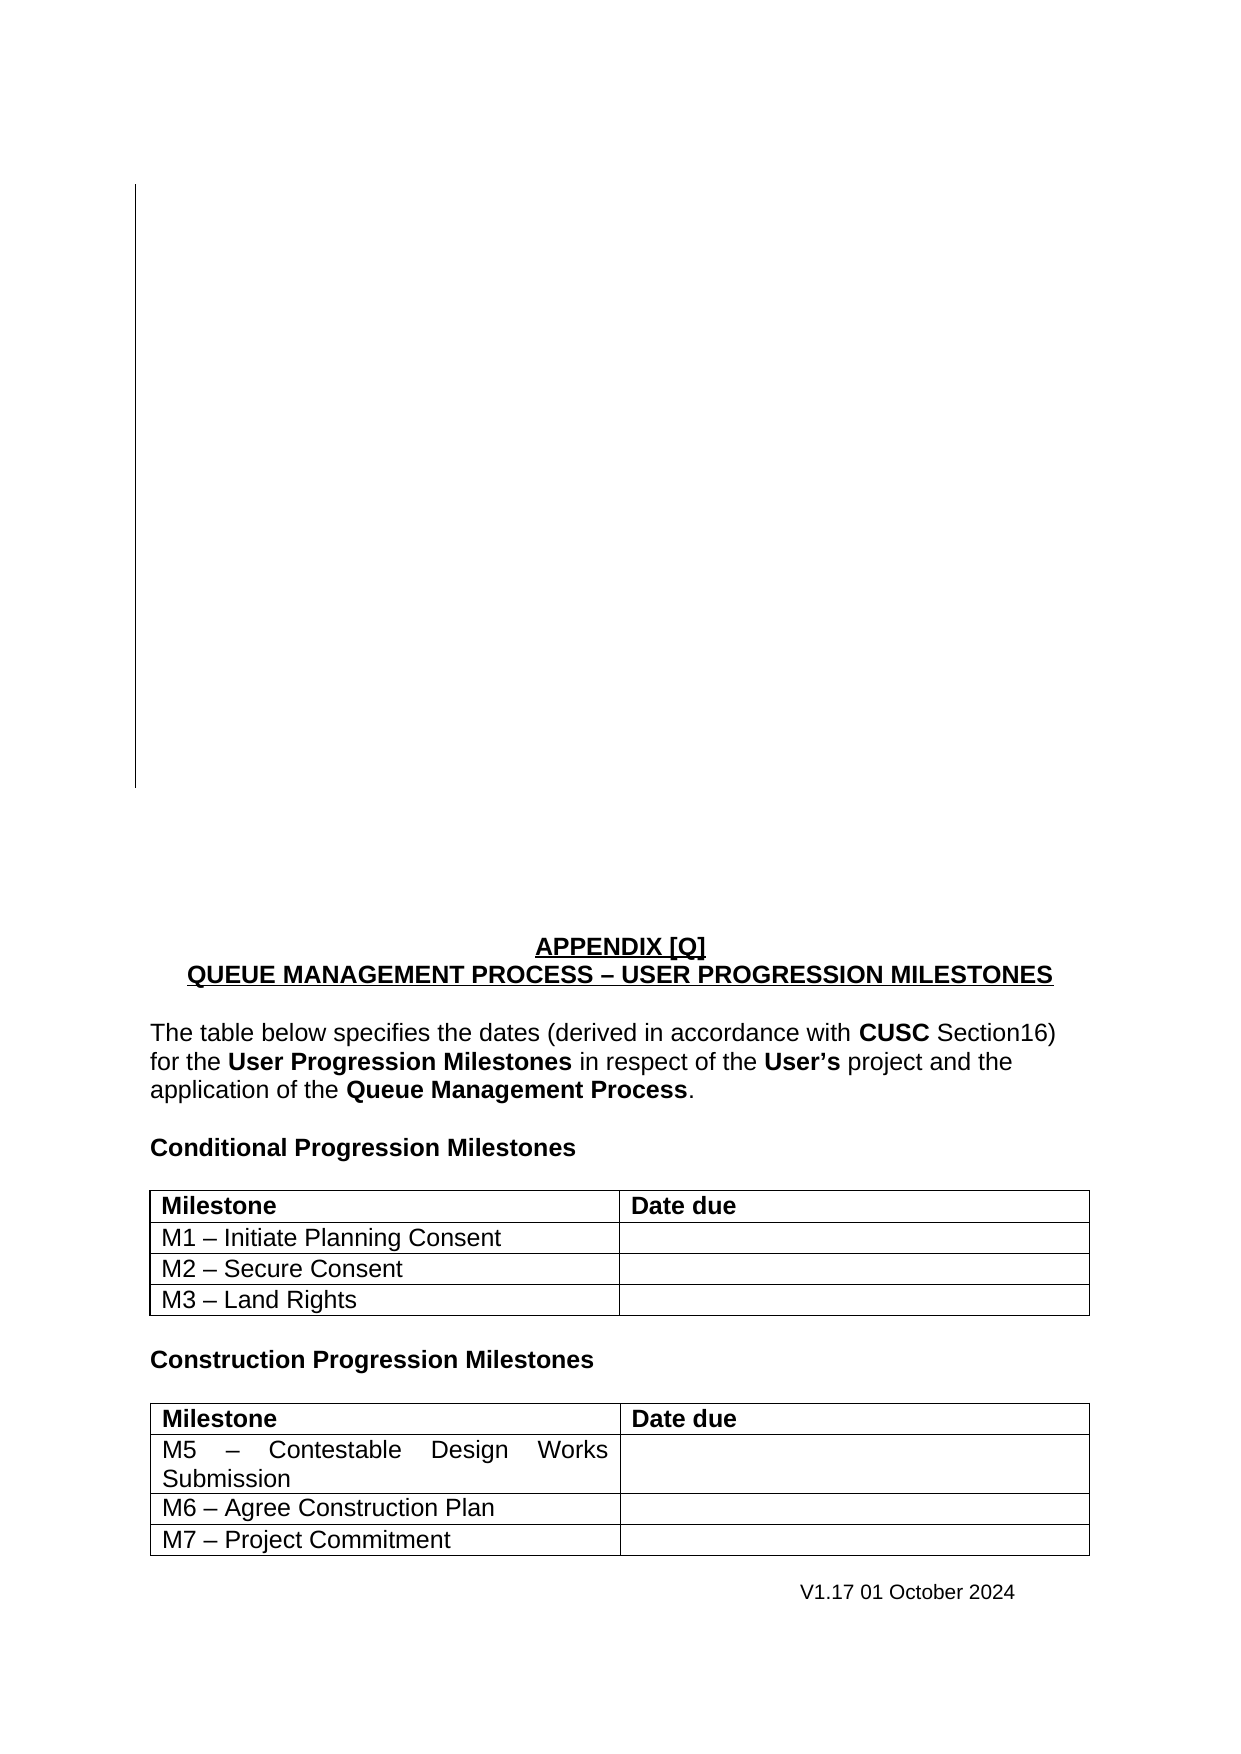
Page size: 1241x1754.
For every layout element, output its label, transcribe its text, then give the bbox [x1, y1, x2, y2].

text The table below specifies the dates (derived in accordance with CUSC Section16) for the User Progression Milestones in respect of the User’s project and the application of the Queue Management Process. [150, 1018, 1090, 1104]
table_header Date due [620, 1191, 1089, 1222]
table_cell [621, 1494, 1089, 1524]
table_cell M7 – Project Commitment [151, 1525, 620, 1555]
table_cell [621, 1435, 1089, 1492]
table_cell [620, 1223, 1089, 1253]
text QUEUE MANAGEMENT PROCESS – USER PROGRESSION MILESTONES [150, 960, 1090, 989]
table_cell [620, 1285, 1089, 1315]
table_cell M1 – Initiate Planning Consent [151, 1223, 619, 1253]
table_cell M6 – Agree Construction Plan [151, 1494, 620, 1524]
table_header Date due [621, 1404, 1089, 1434]
text Construction Progression Milestones [150, 1345, 1090, 1374]
text APPENDIX [Q] [150, 932, 1090, 960]
table_header Milestone [151, 1404, 620, 1434]
table_cell M2 – Secure Consent [151, 1254, 619, 1284]
table_header Milestone [151, 1191, 619, 1222]
text Conditional Progression Milestones [150, 1133, 1090, 1162]
table_cell [620, 1254, 1089, 1284]
table_cell [621, 1525, 1089, 1555]
table_cell M5 – Contestable Design Works Submission [151, 1435, 620, 1492]
table_cell M3 – Land Rights [151, 1285, 619, 1315]
